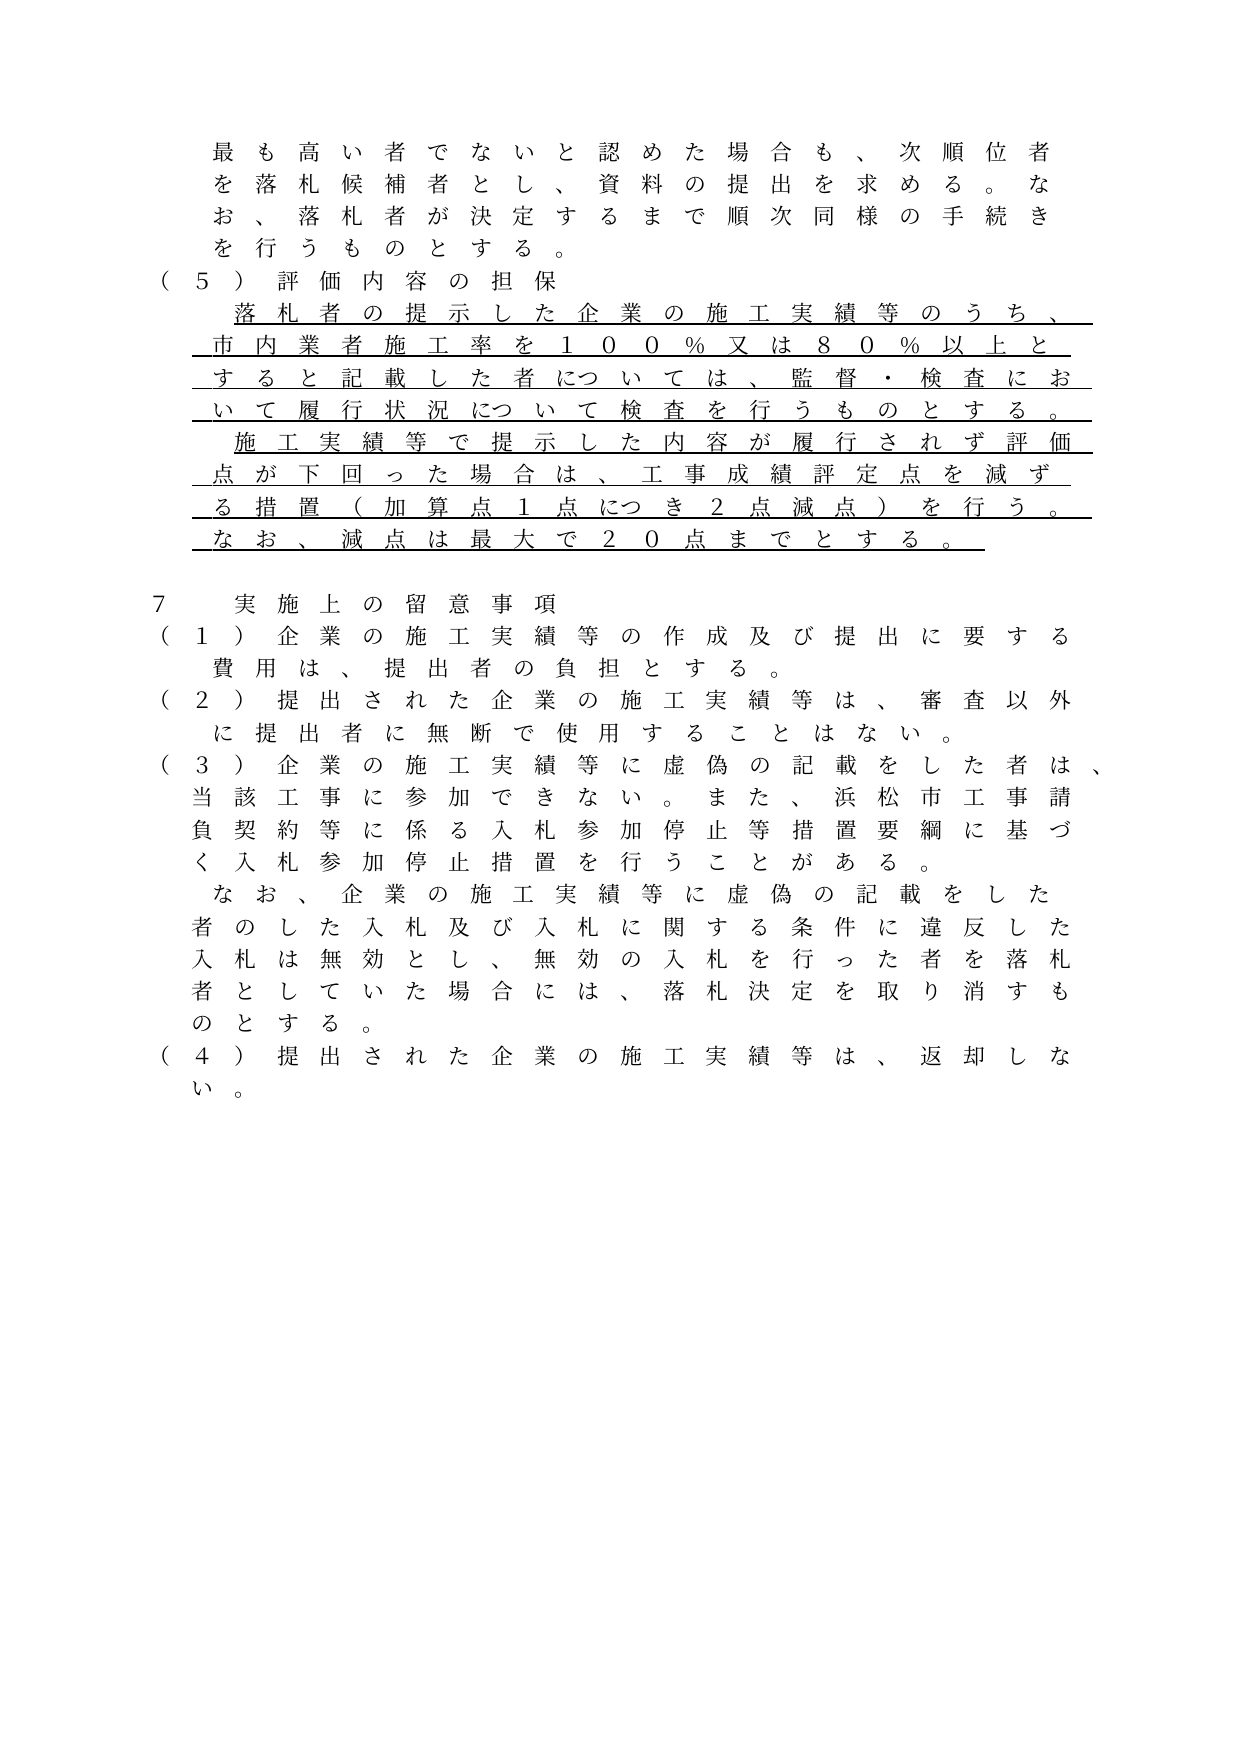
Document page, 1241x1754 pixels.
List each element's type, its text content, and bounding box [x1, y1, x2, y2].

text 落札者の提示した企業の施工実績等のうち、市内業者施工率を１００％又は８０％以上とすると記載した者については、監督・検査において履行状況について検査を行うものとする。 [192, 389, 1092, 420]
text （２）提出された企業の施工実績等は、審査以外に提出者に無断で使用することはない。 [148, 683, 1092, 748]
text 施工実績等で提示した内容が履行されず評価点が下回った場合は、工事成績評定点を減ずる措置（加算点１点につき２点減点）を行う。なお、減点は最大で２０点までとする。 [192, 519, 1092, 554]
text ７ 実施上の留意事項 [148, 586, 1092, 619]
text （１）企業の施工実績等の作成及び提出に要する費用は、提出者の負担とする。 [148, 619, 1092, 683]
text （５）評価内容の担保 [148, 263, 1092, 296]
text 落札者の提示した企業の施工実績等のうち、市内業者施工率を１００％又は８０％以上とすると記載した者については、監督・検査において履行状況について検査を行うものとする。 [192, 296, 1092, 388]
text （４）提出された企業の施工実績等は、返却しない。 [148, 1038, 1092, 1103]
text 施工実績等で提示した内容が履行されず評価点が下回った場合は、工事成績評定点を減ずる措置（加算点１点につき２点減点）を行う。なお、減点は最大で２０点までとする。 [192, 425, 1092, 517]
text なお、企業の施工実績等に虚偽の記載をした者のした入札及び入札に関する条件に違反した入札は無効とし、無効の入札を行った者を落札者としていた場合には、落札決定を取り消すものとする。 [191, 877, 1092, 1038]
text （３）企業の施工実績等に虚偽の記載をした者は、当該工事に参加できない。また、浜松市工事請負契約等に係る入札参加停止等措置要綱に基づく入札参加停止措置を行うことがある。 [148, 748, 1092, 877]
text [193, 134, 1092, 263]
